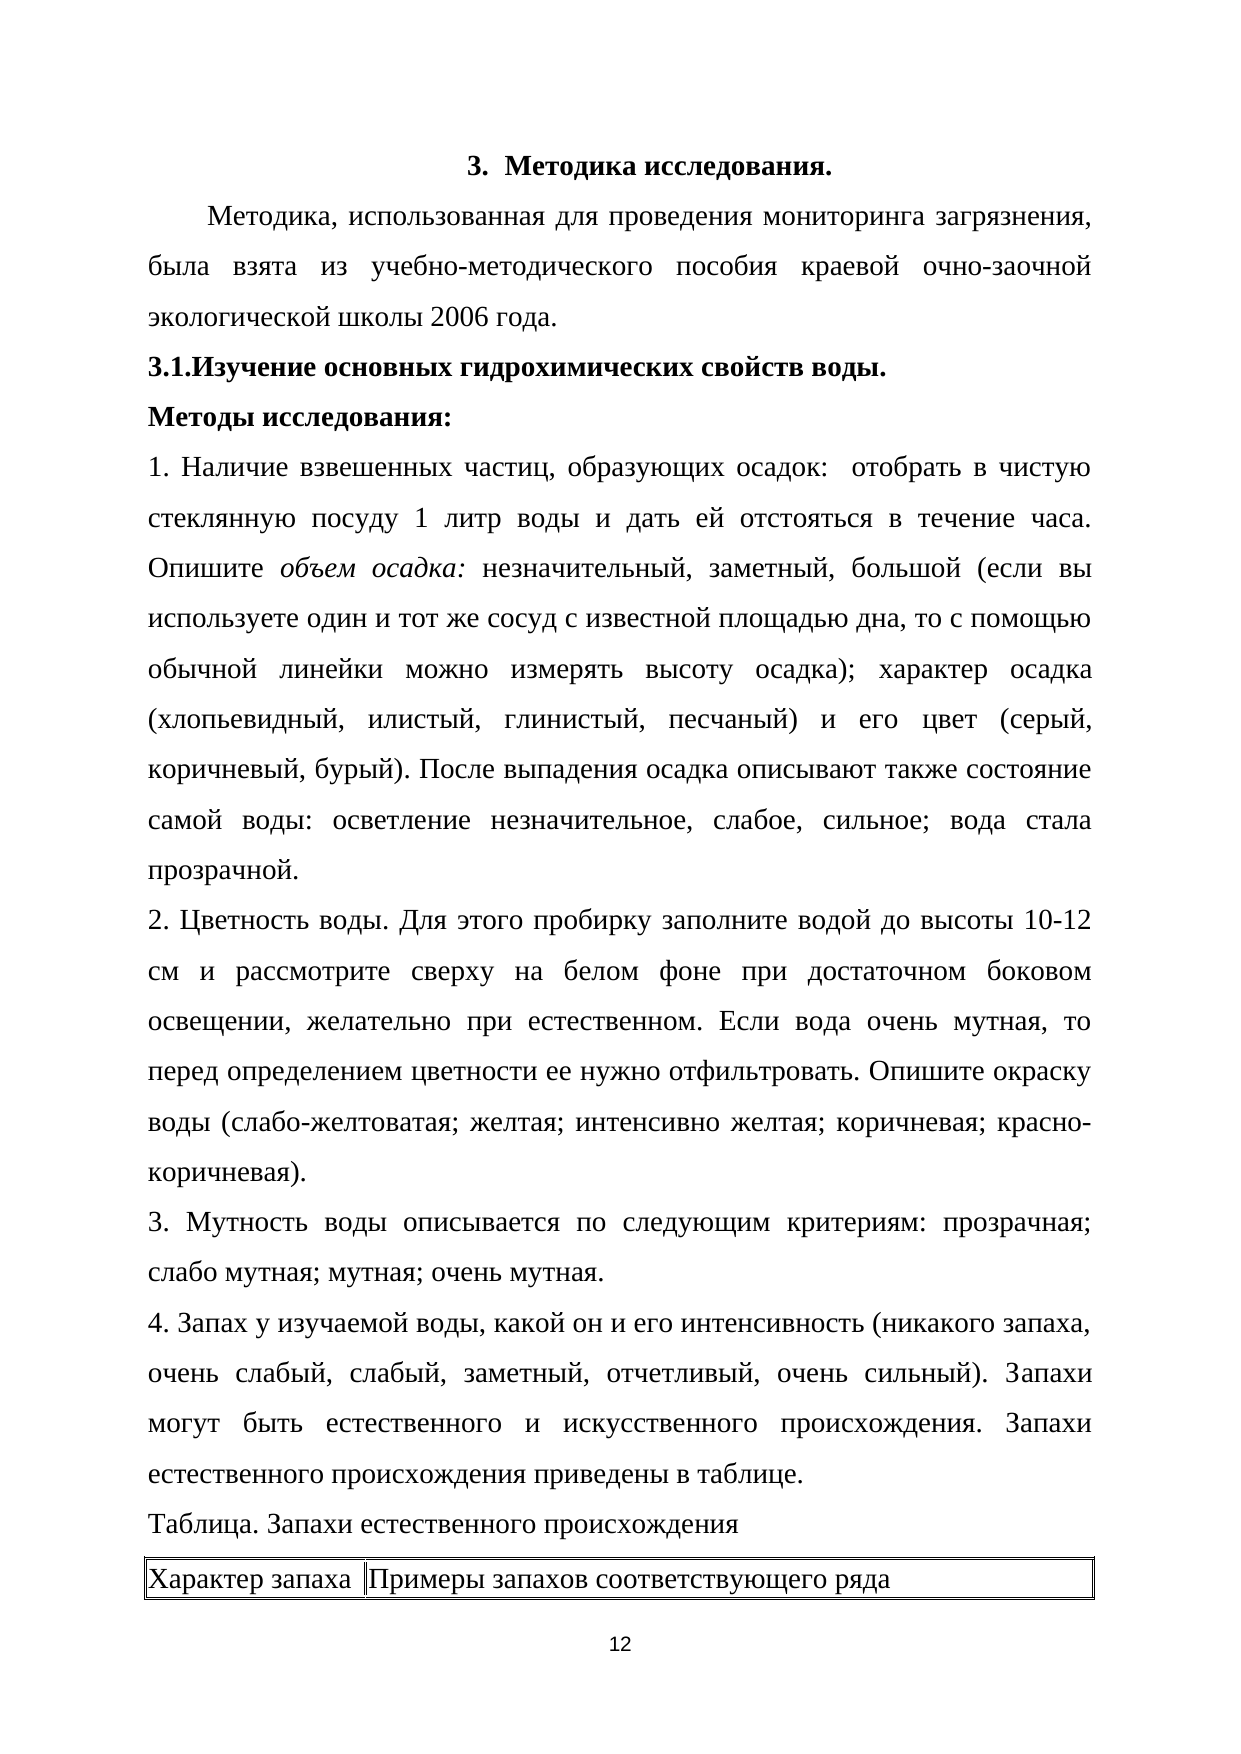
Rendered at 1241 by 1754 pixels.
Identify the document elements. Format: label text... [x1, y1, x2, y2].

text 2. Цветность воды. Для этого пробирку заполните водой до высоты 10- и рассмотрите сверху на белом фоне при достаточном боковом освещении, желательно при естественном. Если вода очень мутная, то перед определением цветности ее нужно отфильтровать. Опишите окраску воды (слабо-желтоватая; желтая; интенсивно желтая; коричневая; красно-коричневая). [148, 902, 1092, 1187]
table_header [366, 1560, 1092, 1596]
table_header Характер запаха [147, 1560, 366, 1596]
text Таблица. Запахи естественного происхождения [148, 1506, 1092, 1540]
list Методика исследования. [207, 148, 1092, 181]
text 3. Мутность воды описывается по следующим критериям: прозрачная; слабо мутная; мутная; очень мутная. [148, 1204, 1092, 1288]
text 3.1.Изучение основных гидрохимических свойств воды. [148, 349, 1092, 382]
text Методы исследования: [148, 399, 1092, 433]
text 1. Наличие взвешенных частиц, образующих осадок: отобрать в чистую стеклянную посуду воды и дать ей отстояться в течение часа. Опишите объем осадка: незначительный, заметный, большой (если вы используете один и тот же сосуд с известной площадью дна, то с помощью обычной линейки можно измерять высоту осадка); характер осадка (хлопьевидный, илистый, глинистый, песчаный) и его цвет (серый, коричневый, бурый). После выпадения осадка описывают также состояние самой воды: осветление незначительное, слабое, сильное; вода стала прозрачной. [148, 449, 1092, 886]
text 4. Запах у изучаемой воды, какой он и его интенсивность (никакого запаха, очень слабый, слабый, заметный, отчетливый, очень сильный). Запахи могут быть естественного и искусственного происхождения. Запахи естественного происхождения приведены в таблице. [148, 1305, 1092, 1489]
text Методика, использованная для проведения мониторинга загрязнения, была взята из учебно-методического пособия краевой очно-заочной экологической школы 2006 года. [148, 198, 1092, 332]
